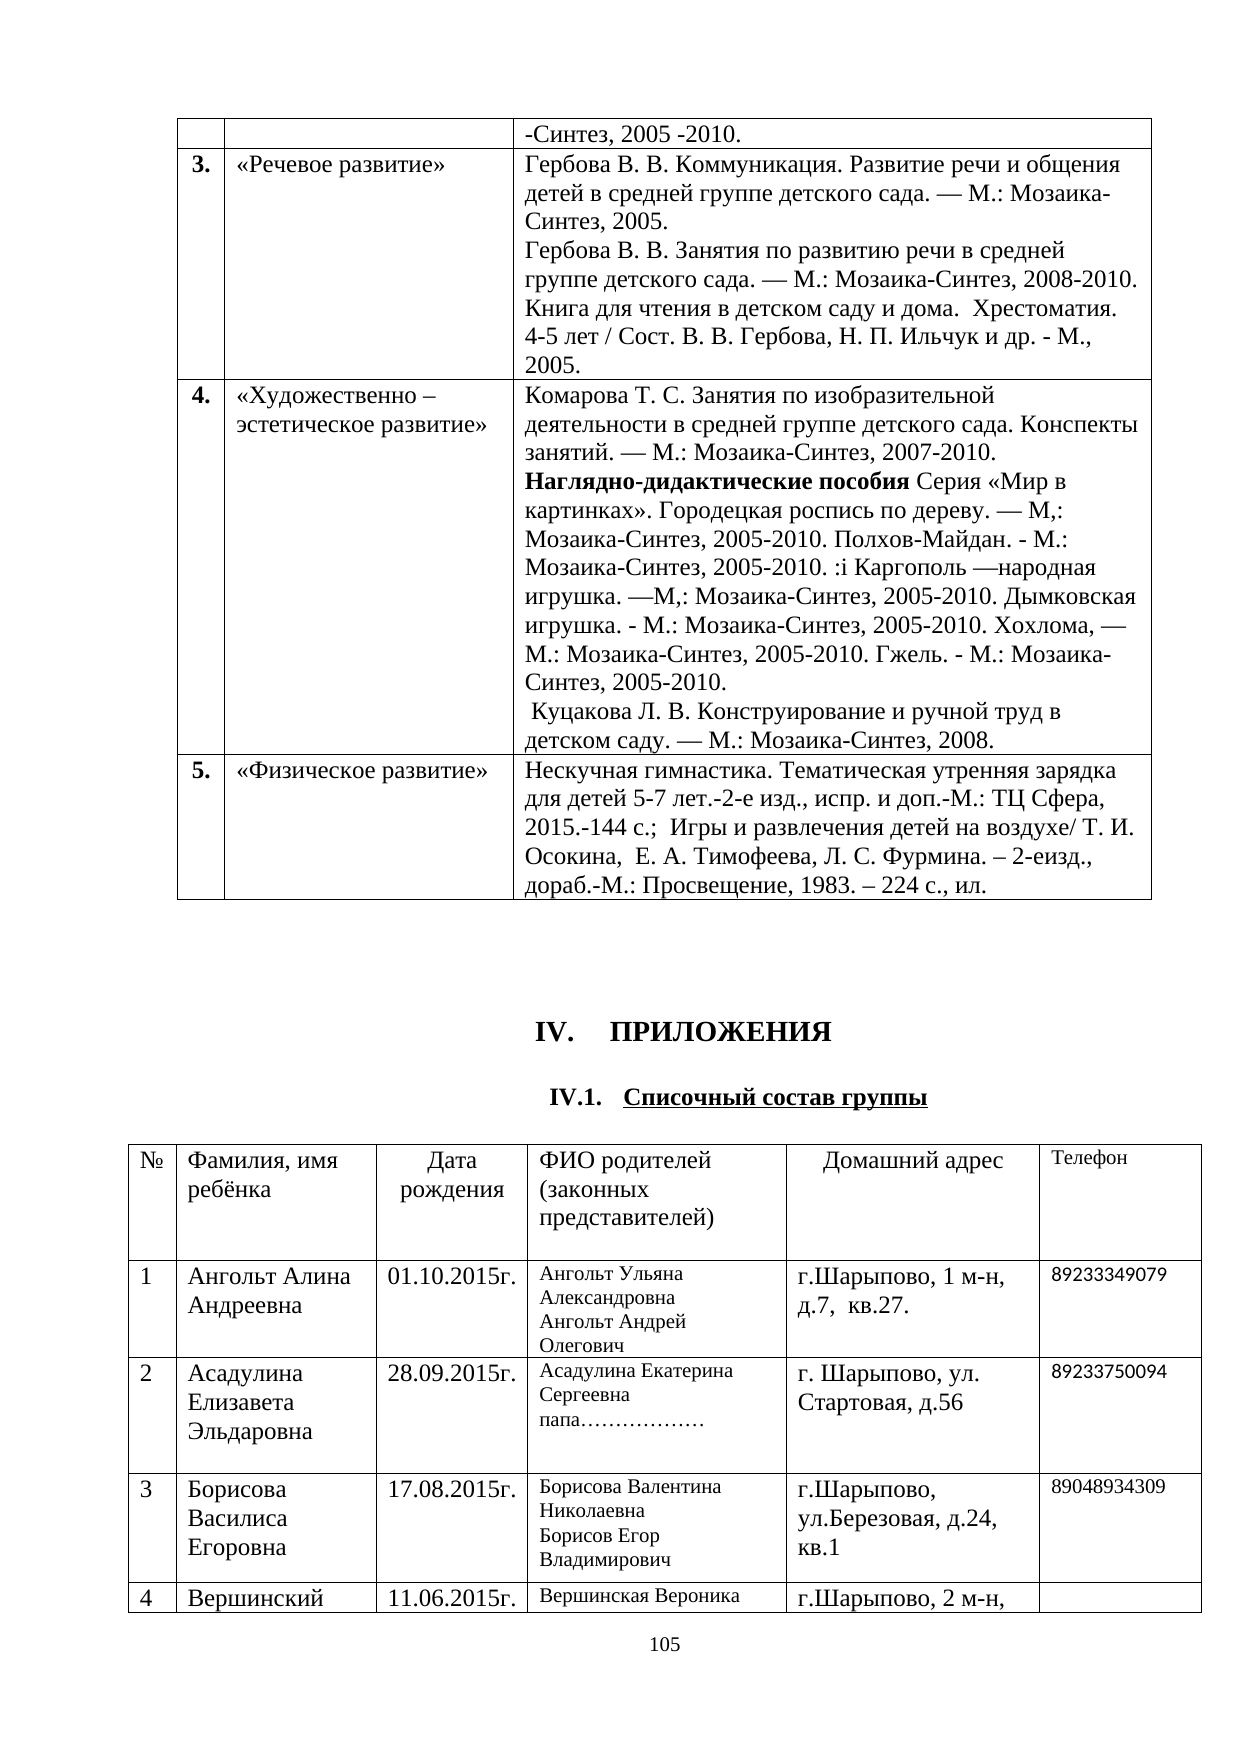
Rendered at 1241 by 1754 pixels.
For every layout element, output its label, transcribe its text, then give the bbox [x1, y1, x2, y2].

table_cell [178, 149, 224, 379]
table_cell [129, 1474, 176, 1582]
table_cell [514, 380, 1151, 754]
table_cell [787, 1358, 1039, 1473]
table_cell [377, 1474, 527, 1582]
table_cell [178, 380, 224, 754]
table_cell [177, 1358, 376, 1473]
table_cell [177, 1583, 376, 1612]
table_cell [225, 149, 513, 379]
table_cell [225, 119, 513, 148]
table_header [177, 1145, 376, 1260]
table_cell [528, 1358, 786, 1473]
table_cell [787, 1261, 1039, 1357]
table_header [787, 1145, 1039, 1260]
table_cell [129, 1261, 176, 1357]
list ПРИЛОЖЕНИЯ [215, 1014, 1152, 1048]
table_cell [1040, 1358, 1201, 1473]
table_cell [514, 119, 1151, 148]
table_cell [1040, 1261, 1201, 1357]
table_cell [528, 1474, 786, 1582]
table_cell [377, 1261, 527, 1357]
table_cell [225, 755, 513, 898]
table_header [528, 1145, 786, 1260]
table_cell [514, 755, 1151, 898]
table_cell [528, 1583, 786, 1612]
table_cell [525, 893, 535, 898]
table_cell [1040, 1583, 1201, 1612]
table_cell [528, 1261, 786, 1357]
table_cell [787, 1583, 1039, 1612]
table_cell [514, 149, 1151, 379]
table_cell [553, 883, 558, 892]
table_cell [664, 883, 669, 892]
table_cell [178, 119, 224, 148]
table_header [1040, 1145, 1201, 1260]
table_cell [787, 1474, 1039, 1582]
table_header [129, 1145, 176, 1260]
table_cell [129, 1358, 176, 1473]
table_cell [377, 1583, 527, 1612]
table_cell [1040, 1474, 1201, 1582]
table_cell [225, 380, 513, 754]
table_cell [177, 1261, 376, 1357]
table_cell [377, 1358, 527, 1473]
list Списочный состав группы [325, 1082, 1152, 1110]
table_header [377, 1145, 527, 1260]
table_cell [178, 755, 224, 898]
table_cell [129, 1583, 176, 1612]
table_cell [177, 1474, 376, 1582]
